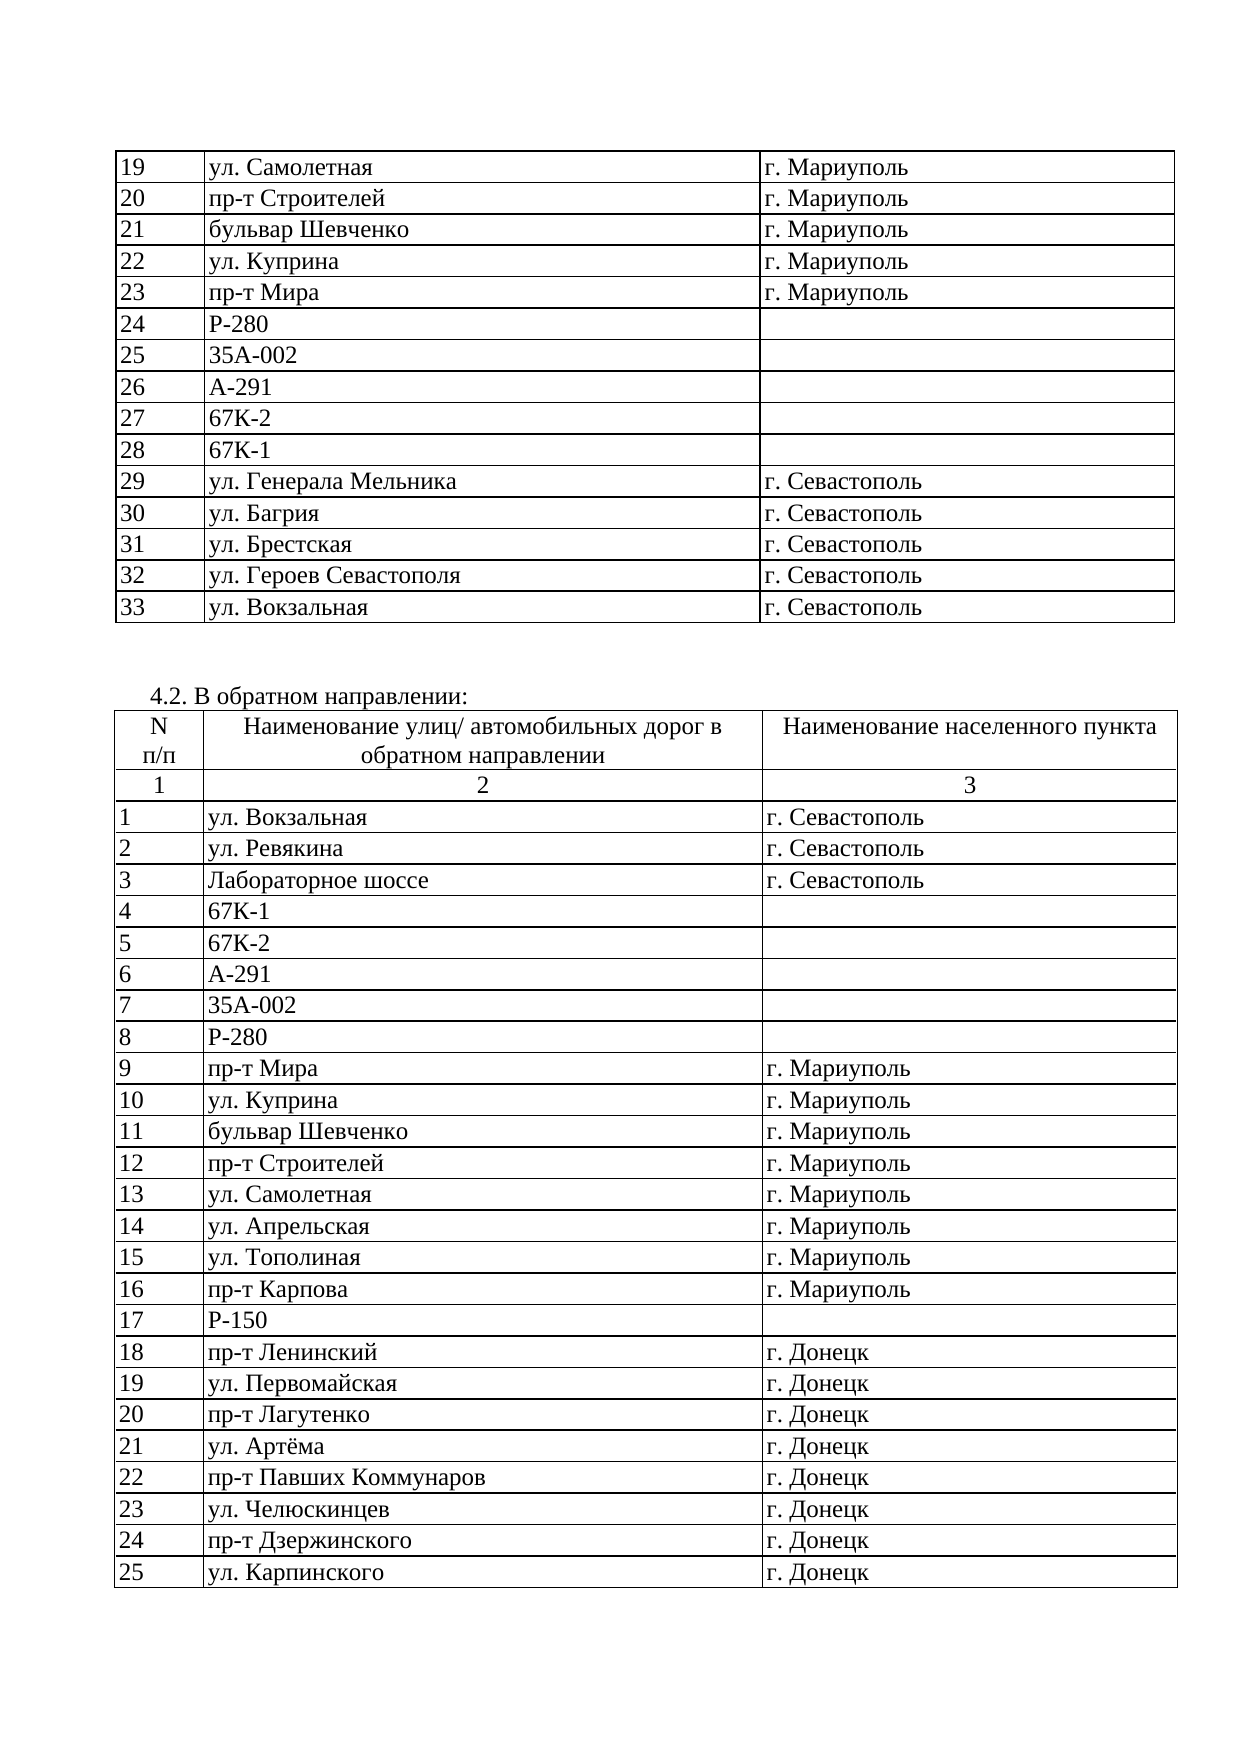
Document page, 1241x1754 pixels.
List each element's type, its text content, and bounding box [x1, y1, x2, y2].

table_cell ул. Самолетная [204, 1179, 762, 1209]
table_cell Р-150 [204, 1305, 762, 1335]
table_cell ул. Брестская [205, 529, 759, 559]
table_cell г. Донецк [763, 1492, 1177, 1524]
table_cell 35А-002 [204, 991, 762, 1020]
table_cell 20 [115, 1399, 203, 1429]
table_cell пр-т Мира [205, 277, 759, 307]
table_cell 33 [117, 592, 204, 622]
table_cell 22 [115, 1462, 203, 1492]
table_cell г. Севастополь [761, 529, 1174, 559]
table_cell 12 [115, 1147, 203, 1178]
table_cell пр-т Ленинский [204, 1337, 762, 1366]
table_cell 25 [117, 340, 204, 370]
table_cell 23 [117, 277, 204, 307]
table_cell Р-280 [205, 309, 759, 339]
table_cell г. Мариуполь [763, 1209, 1177, 1241]
table_cell 16 [115, 1273, 203, 1303]
table_cell 24 [115, 1525, 203, 1555]
table_cell 2 [115, 833, 203, 863]
table_cell 13 [115, 1179, 203, 1209]
table_cell г. Мариуполь [761, 246, 1174, 276]
table_cell ул. Куприна [205, 246, 759, 276]
table_cell [763, 1304, 1177, 1335]
table_cell г. Донецк [763, 1366, 1177, 1398]
table_cell 1 [115, 801, 203, 832]
table_cell 29 [117, 466, 204, 496]
table_cell 17 [115, 1305, 203, 1335]
table_cell г. Мариуполь [761, 183, 1174, 213]
text 4.2. В обратном направлении: [150, 681, 1090, 710]
table_cell 21 [115, 1430, 203, 1461]
table_cell г. Севастополь [761, 498, 1174, 527]
table_cell г. Мариуполь [763, 1241, 1177, 1272]
table_cell г. Севастополь [761, 466, 1174, 496]
table_cell 23 [115, 1493, 203, 1524]
table_cell пр-т Лагутенко [204, 1400, 762, 1429]
table_cell г. Мариуполь [761, 277, 1174, 307]
table_cell ул. Первомайская [204, 1368, 762, 1398]
table_cell 67К-2 [205, 403, 759, 433]
table_cell 15 [115, 1242, 203, 1272]
table_cell А-291 [204, 959, 762, 989]
table_cell А-291 [205, 372, 759, 402]
table_cell [761, 403, 1174, 433]
table_cell 18 [115, 1336, 203, 1366]
table_cell пр-т Карпова [204, 1274, 762, 1303]
table_header N п/п [115, 711, 203, 769]
table_cell ул. Челюскинцев [204, 1494, 762, 1524]
table_cell г. Мариуполь [763, 1178, 1177, 1209]
table_cell ул. Багрия [205, 498, 759, 527]
table_cell 14 [115, 1210, 203, 1241]
table_cell г. Мариуполь [763, 1083, 1177, 1115]
table_cell 5 [115, 927, 203, 957]
table_cell 8 [115, 1021, 203, 1052]
table_cell ул. Тополиная [204, 1242, 762, 1272]
table_cell г. Мариуполь [763, 1052, 1177, 1083]
table_cell г. Донецк [763, 1429, 1177, 1461]
table_cell 21 [117, 215, 204, 244]
table_cell г. Севастополь [761, 561, 1174, 590]
table_cell [761, 340, 1174, 370]
table_cell Лабораторное шоссе [204, 865, 762, 894]
table_cell 4 [115, 896, 203, 926]
table_cell 19 [117, 152, 204, 181]
table_cell пр-т Строителей [204, 1148, 762, 1178]
table_cell 67К-1 [204, 896, 762, 926]
table_cell 35А-002 [205, 340, 759, 370]
table_cell ул. Героев Севастополя [205, 561, 759, 590]
table_cell 2 [204, 770, 762, 800]
table_cell 6 [115, 959, 203, 989]
table_cell 67К-2 [204, 928, 762, 957]
table_cell ул. Вокзальная [205, 592, 759, 622]
table_cell [763, 989, 1177, 1020]
table_cell ул. Самолетная [205, 152, 759, 181]
table_cell пр-т Строителей [205, 183, 759, 213]
table_cell бульвар Шевченко [205, 215, 759, 244]
table_cell [763, 958, 1177, 989]
table_cell пр-т Дзержинского [204, 1525, 762, 1555]
table_cell г. Донецк [763, 1398, 1177, 1429]
table_cell г. Севастополь [763, 863, 1177, 894]
table_cell [761, 372, 1174, 402]
table_cell [761, 435, 1174, 464]
table_cell г. Донецк [763, 1555, 1177, 1587]
table_cell пр-т Мира [204, 1053, 762, 1083]
table_header Наименование населенного пункта [763, 711, 1177, 769]
table_cell 24 [117, 309, 204, 339]
table_cell 67К-1 [205, 435, 759, 464]
table_cell г. Донецк [763, 1461, 1177, 1492]
table_cell 11 [115, 1116, 203, 1146]
table_cell Р-280 [204, 1022, 762, 1052]
table_cell г. Мариуполь [761, 215, 1174, 244]
table_cell ул. Артёма [204, 1431, 762, 1461]
table_cell г. Севастополь [763, 800, 1177, 832]
table_cell г. Мариуполь [763, 1146, 1177, 1178]
table_cell 30 [117, 498, 204, 527]
table_cell 1 [115, 770, 203, 800]
table_cell бульвар Шевченко [204, 1116, 762, 1146]
table_cell 22 [117, 246, 204, 276]
table_cell 7 [115, 990, 203, 1020]
table_cell г. Мариуполь [763, 1115, 1177, 1146]
table_cell пр-т Павших Коммунаров [204, 1462, 762, 1492]
table_cell 28 [117, 435, 204, 464]
table_cell 10 [115, 1084, 203, 1115]
table_cell ул. Ревякина [204, 833, 762, 863]
table_cell 26 [117, 372, 204, 402]
table_cell [763, 926, 1177, 957]
table_cell г. Мариуполь [761, 152, 1174, 181]
table_cell 27 [117, 403, 204, 433]
table_cell г. Донецк [763, 1335, 1177, 1366]
table_cell г. Севастополь [763, 832, 1177, 863]
table_header Наименование улиц/ автомобильных дорог в обратном направлении [204, 711, 762, 769]
table_cell [763, 895, 1177, 926]
table_cell г. Мариуполь [763, 1272, 1177, 1303]
table_cell ул. Вокзальная [204, 802, 762, 832]
table_cell ул. Генерала Мельника [205, 466, 759, 496]
table_cell 3 [115, 864, 203, 894]
table_cell 19 [115, 1368, 203, 1398]
table_cell ул. Куприна [204, 1085, 762, 1115]
table_cell 31 [117, 529, 204, 559]
table_cell 9 [115, 1053, 203, 1083]
table_cell 25 [115, 1556, 203, 1587]
table_cell 20 [117, 183, 204, 213]
table_cell [763, 1020, 1177, 1052]
table_cell г. Севастополь [761, 592, 1174, 622]
table_cell ул. Апрельская [204, 1211, 762, 1241]
table_cell ул. Карпинского [204, 1557, 762, 1587]
table_cell 3 [763, 769, 1177, 800]
table_cell г. Донецк [763, 1524, 1177, 1555]
table_cell 32 [117, 561, 204, 590]
table_cell [761, 309, 1174, 339]
